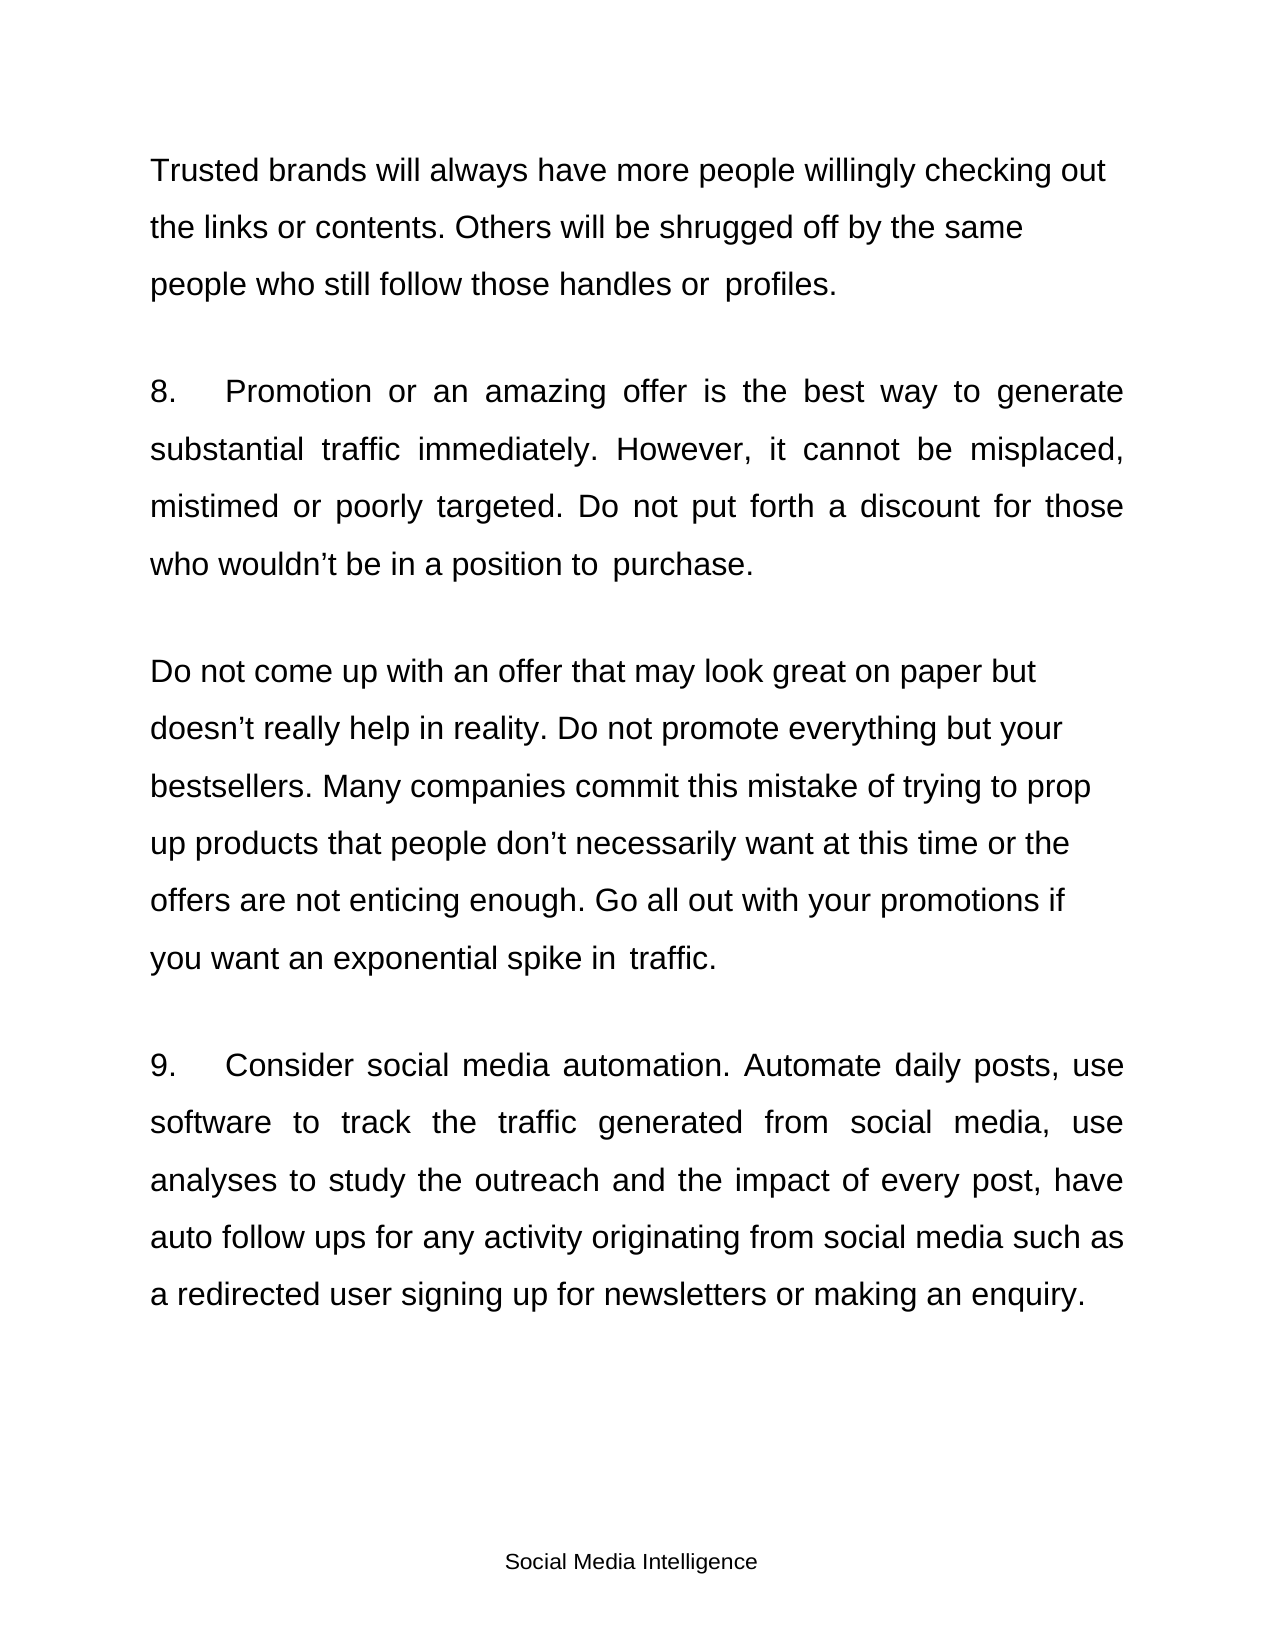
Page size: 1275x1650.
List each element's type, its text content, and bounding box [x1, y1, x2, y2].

text Do not come up with an offer that may look great on paper but doesn’t really help in reality. Do not promote everything but your bestsellers. Many companies commit this mistake of trying to prop up products that people don’t necessarily want at this time or the offers are not enticing enough. Go all out with your promotions if you want an exponential spike in traffic. [150, 652, 1125, 976]
text Trusted brands will always have more people willingly checking out the links or contents. Others will be shrugged off by the same people who still follow those handles or profiles. [150, 151, 1125, 303]
list Consider social media automation. Automate daily posts, use software to track the traffic generated from social media, use analyses to study the outreach and the impact of every post, have auto follow ups for any activity originating from social media such as a redirected user signing up for newsletters or making an enquiry. [150, 1046, 1125, 1313]
list Promotion or an amazing offer is the best way to generate substantial traffic immediately. However, it cannot be misplaced, mistimed or poorly targeted. Do not put forth a discount for those who wouldn’t be in a position to purchase. [150, 373, 1125, 582]
